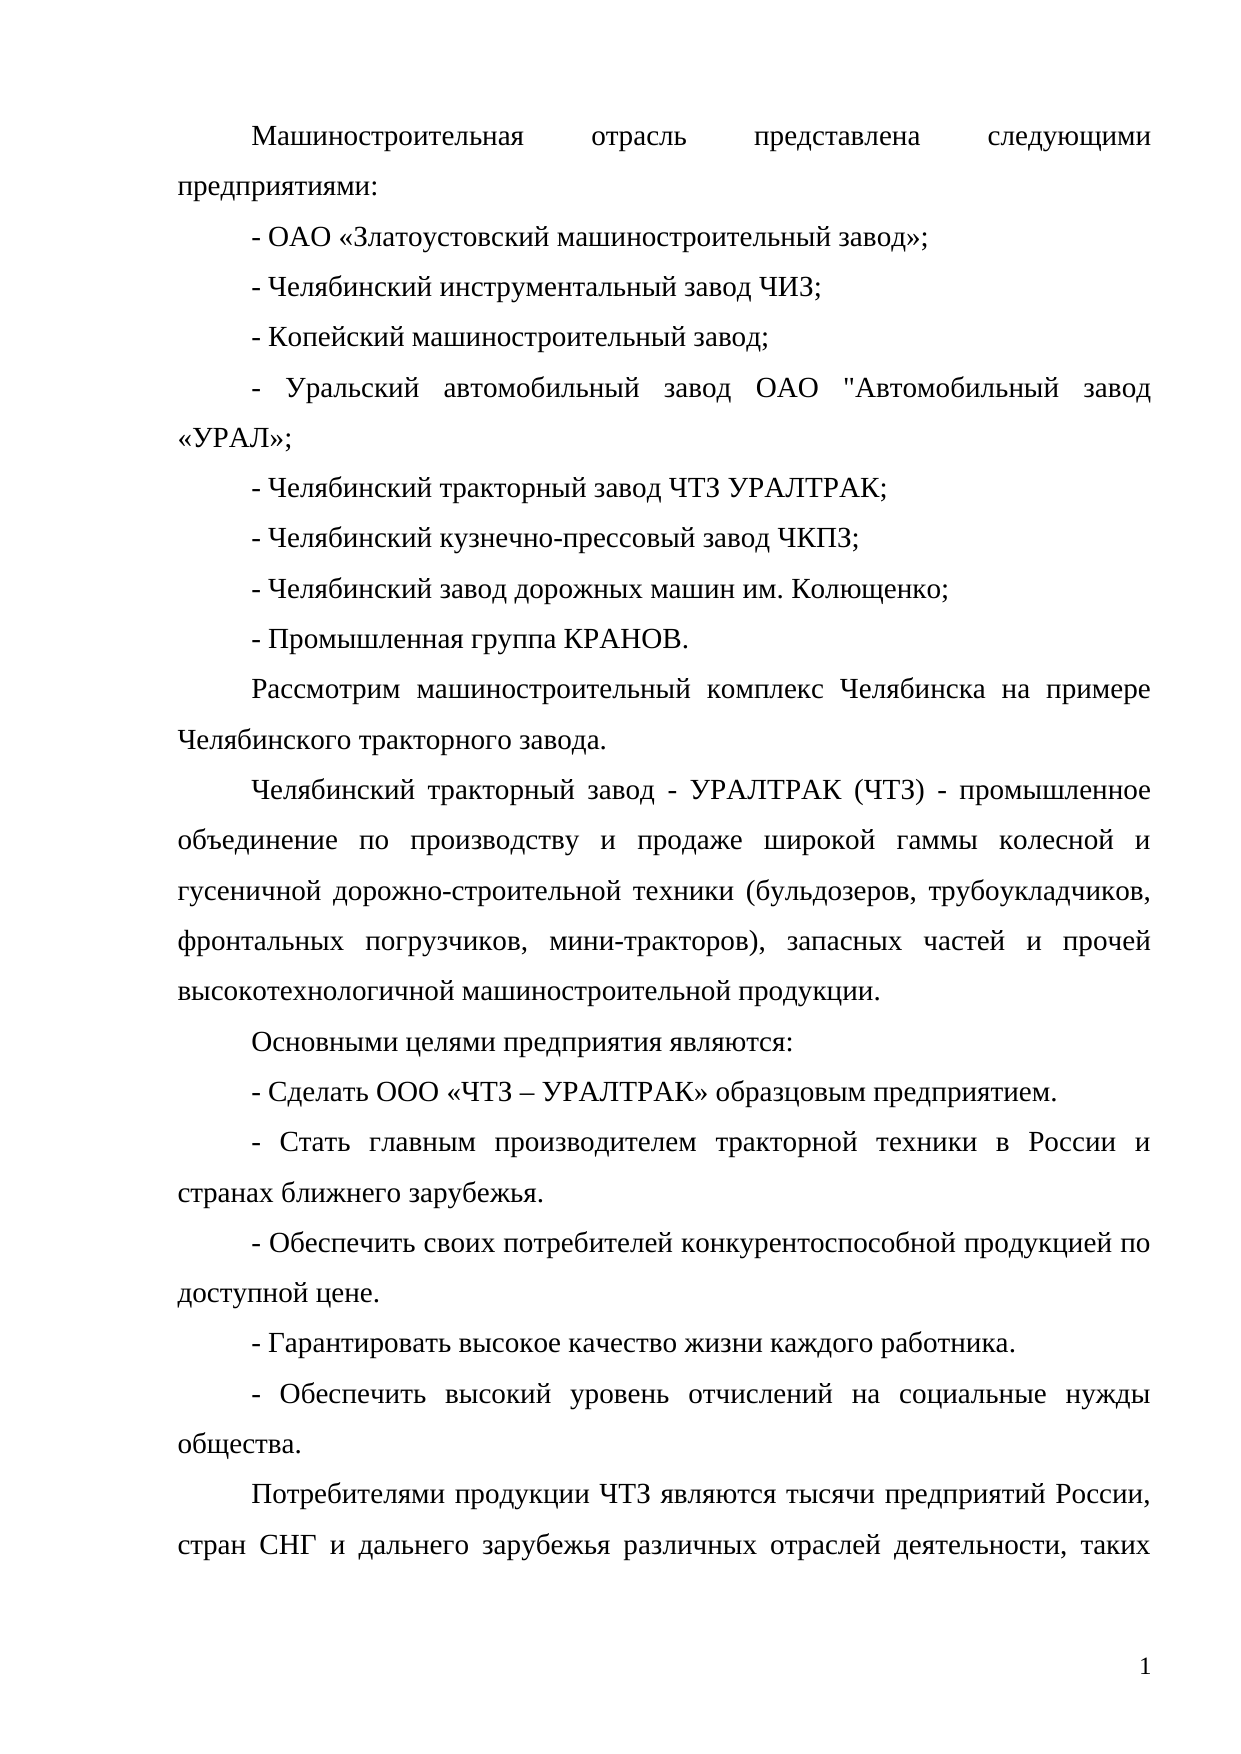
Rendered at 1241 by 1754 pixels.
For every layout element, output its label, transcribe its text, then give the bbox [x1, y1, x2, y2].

text - Промышленная группа КРАНОВ. [177, 621, 1152, 655]
text - Челябинский инструментальный завод ЧИЗ; [177, 269, 1152, 303]
text - Копейский машиностроительный завод; [177, 319, 1152, 353]
text - Обеспечить высокий уровень отчислений на социальные нужды общества. [177, 1376, 1152, 1460]
text - Челябинский тракторный завод ЧТЗ УРАЛТРАК; [177, 470, 1152, 504]
text Основными целями предприятия являются: [177, 1024, 1152, 1057]
text Рассмотрим машиностроительный комплекс Челябинска на примере Челябинского тракторного завода. [177, 672, 1152, 755]
text - Уральский автомобильный завод ОАО "Автомобильный завод «УРАЛ»; [177, 370, 1152, 453]
text - Гарантировать высокое качество жизни каждого работника. [177, 1326, 1152, 1359]
text - Челябинский кузнечно-прессовый завод ЧКПЗ; [177, 521, 1152, 554]
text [177, 1477, 1152, 1560]
text - Стать главным производителем тракторной техники в России и странах ближнего зарубежья. [177, 1124, 1152, 1208]
text - Обеспечить своих потребителей конкурентоспособной продукцией по доступной цене. [177, 1225, 1152, 1309]
text - ОАО «Златоустовский машиностроительный завод»; [177, 219, 1152, 252]
text - Челябинский завод дорожных машин им. Колющенко; [177, 571, 1152, 604]
text - Сделать ООО «ЧТЗ – УРАЛТРАК» образцовым предприятием. [177, 1074, 1152, 1108]
text Машиностроительная отрасль представлена следующими предприятиями: [177, 118, 1152, 202]
text Челябинский тракторный завод - УРАЛТРАК (ЧТЗ) - промышленное объединение по производству и продаже широкой гаммы колесной и гусеничной дорожно-строительной техники (бульдозеров, трубоукладчиков, фронтальных погрузчиков, мини-тракторов), запасных частей и прочей высокотехнологичной машиностроительной продукции. [177, 772, 1152, 1007]
